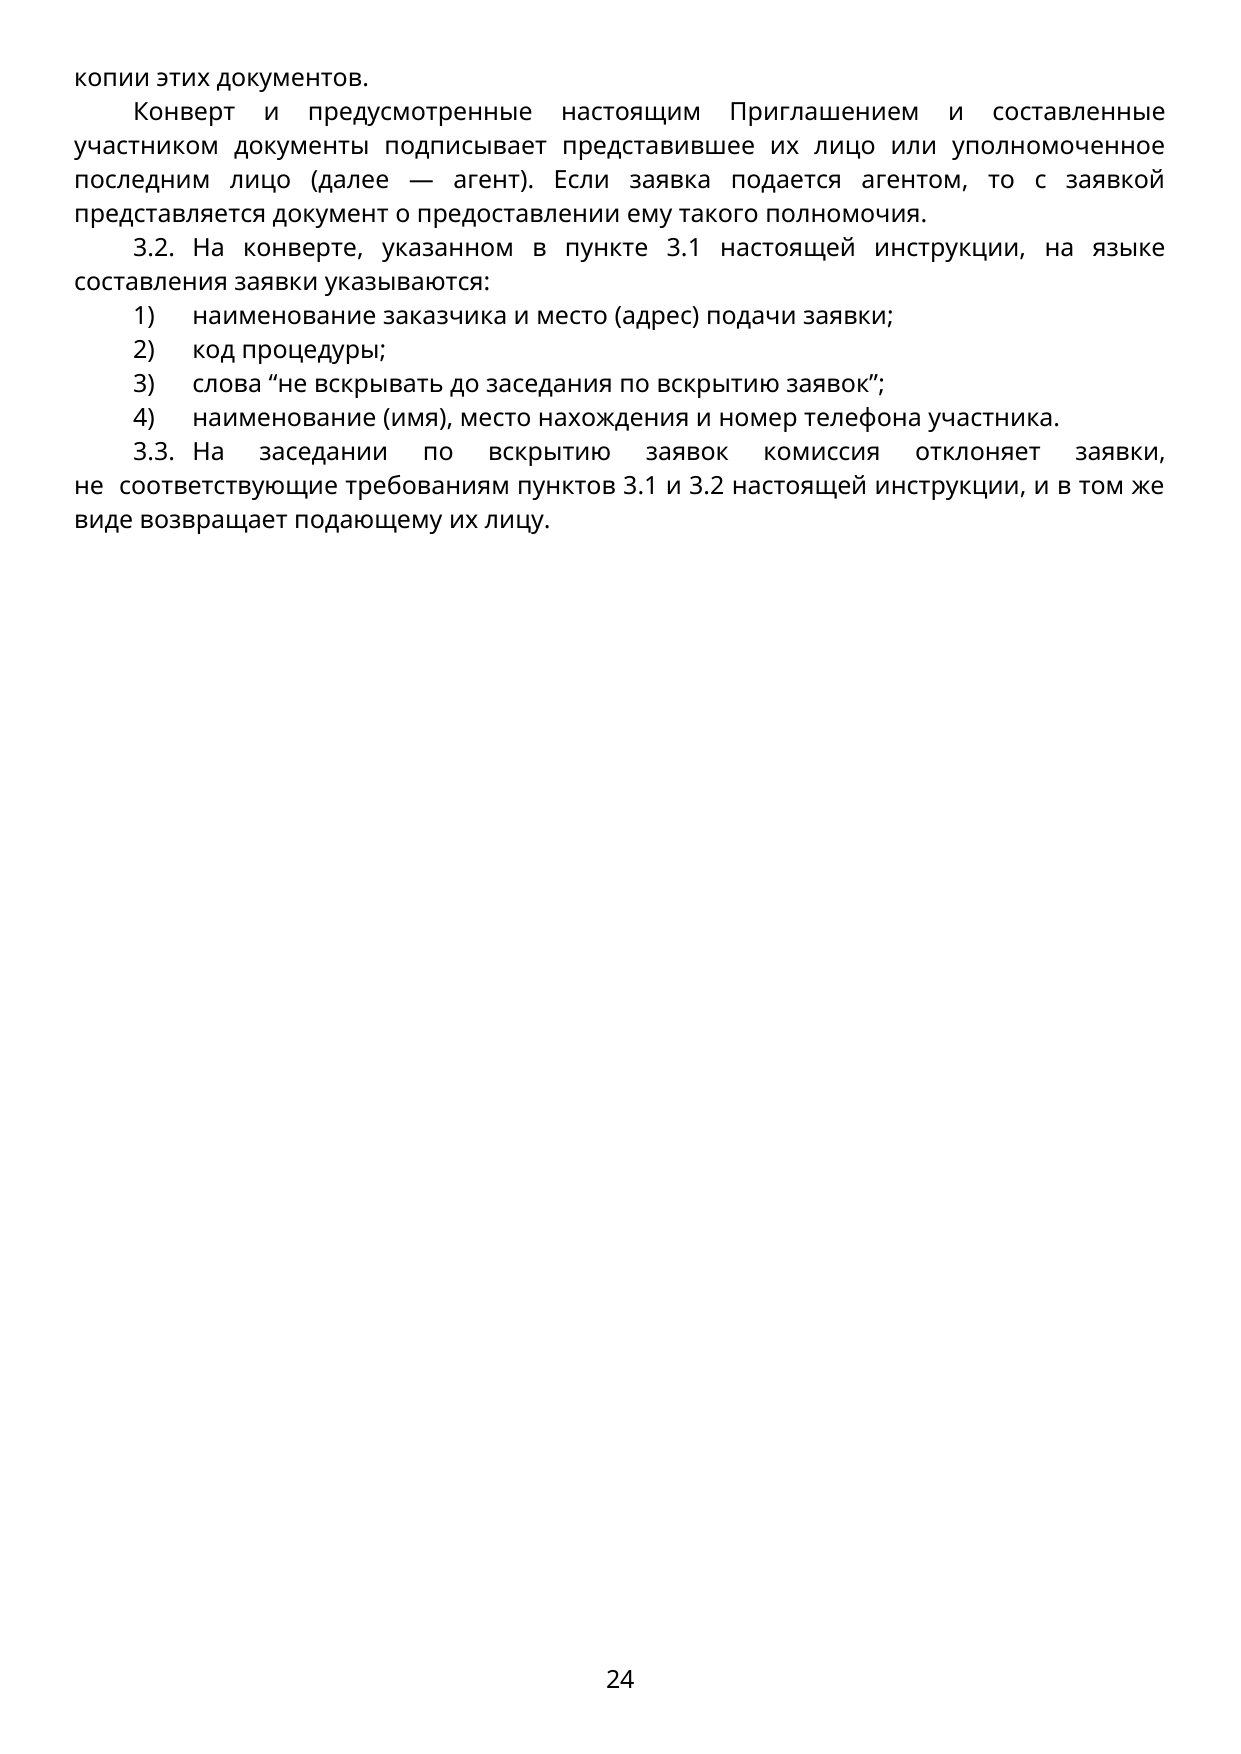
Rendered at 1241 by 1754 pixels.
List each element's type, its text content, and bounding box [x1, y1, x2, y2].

text 3.2. На конверте, указанном в пункте 3.1 настоящей инструкции, на языке составления заявки указываются: [74, 229, 1166, 298]
text 3.3. На заседании по вскрытию заявок комиссия отклоняет заявки, не соответствующие требованиям пунктов 3.1 и 3.2 настоящей инструкции, и в том же виде возвращает подающему их лицу. [74, 434, 1166, 536]
text 2) код процедуры; [74, 332, 1166, 366]
text 3) слова “не вскрывать до заседания по вскрытию заявок”; [74, 366, 1166, 400]
text Конверт и предусмотренные настоящим Приглашением и составленные участником документы подписывает представившее их лицо или уполномоченное последним лицо (далее — агент). Если заявка подается агентом, то с заявкой представляется документ о предоставлении ему такого полномочия. [74, 93, 1166, 229]
text 4) наименование (имя), место нахождения и номер телефона участника. [74, 400, 1166, 434]
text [74, 59, 1166, 93]
text 1) наименование заказчика и место (адрес) подачи заявки; [74, 298, 1166, 332]
